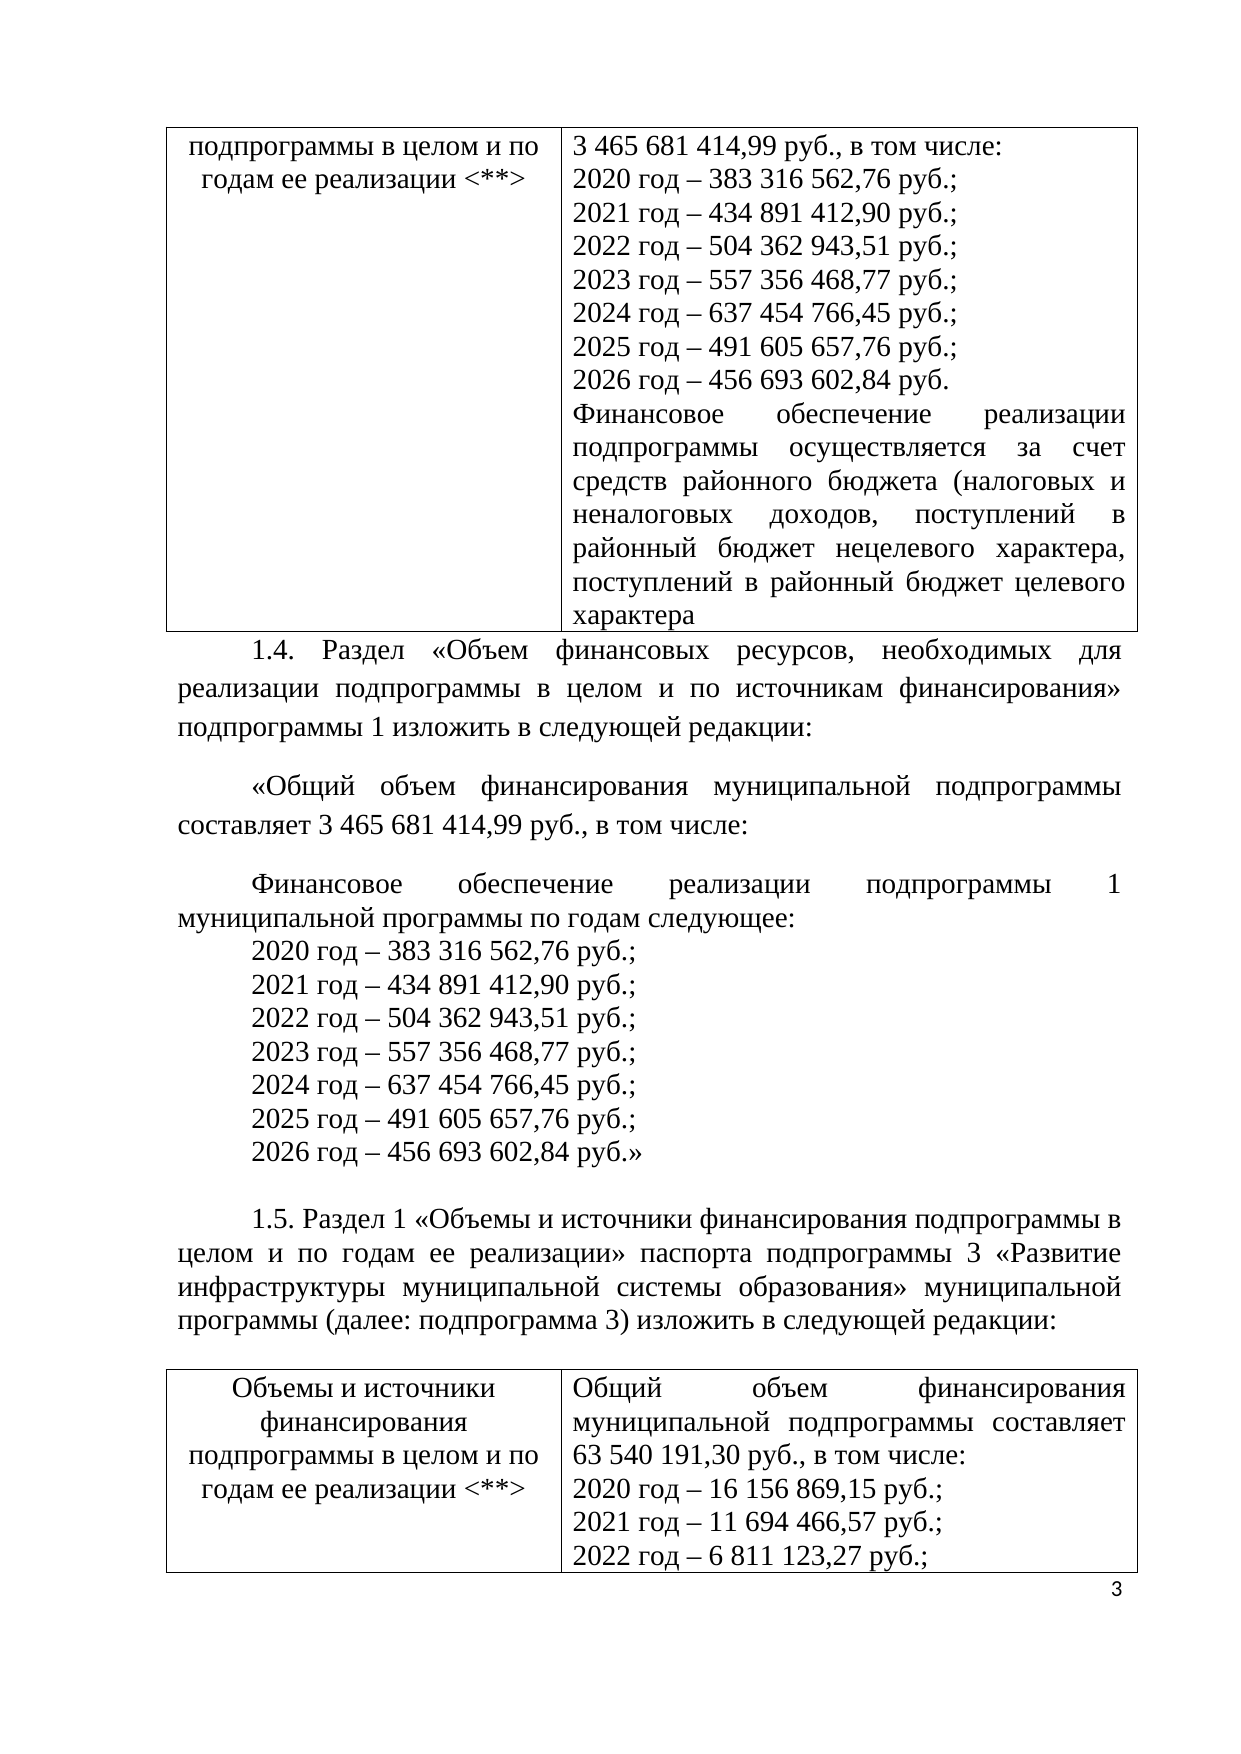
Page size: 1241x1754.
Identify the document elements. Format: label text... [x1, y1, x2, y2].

text 2023 год – 557 356 468,77 руб.; [177, 1034, 1122, 1067]
text 1.4. Раздел «Объем финансовых ресурсов, необходимых для реализации подпрограммы в целом и по источникам финансирования» подпрограммы 1 изложить в следующей редакции: [177, 632, 1122, 742]
text «Общий объем финансирования муниципальной подпрограммы составляет 3 465 681 414,99 руб., в том числе: [177, 768, 1122, 840]
text 2024 год – 637 454 766,45 руб.; [177, 1067, 1122, 1101]
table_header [167, 128, 561, 631]
text 2020 год – 383 316 562,76 руб.; [177, 933, 1122, 967]
text Финансовое обеспечение реализации подпрограммы 1 муниципальной программы по годам следующее: [177, 866, 1122, 933]
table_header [167, 1370, 561, 1572]
text 2022 год – 504 362 943,51 руб.; [177, 1000, 1122, 1034]
text 1.5. Раздел 1 «Объемы и источники финансирования подпрограммы в целом и по годам ее реализации» паспорта подпрограммы 3 «Развитие инфраструктуры муниципальной системы образования» муниципальной программы (далее: подпрограмма 3) изложить в следующей редакции: [177, 1202, 1122, 1336]
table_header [562, 1370, 1137, 1572]
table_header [562, 128, 1137, 631]
text 2021 год – 434 891 412,90 руб.; [177, 967, 1122, 1000]
text 2026 год – 456 693 602,84 руб.» [177, 1134, 1122, 1168]
text 2025 год – 491 605 657,76 руб.; [177, 1101, 1122, 1134]
